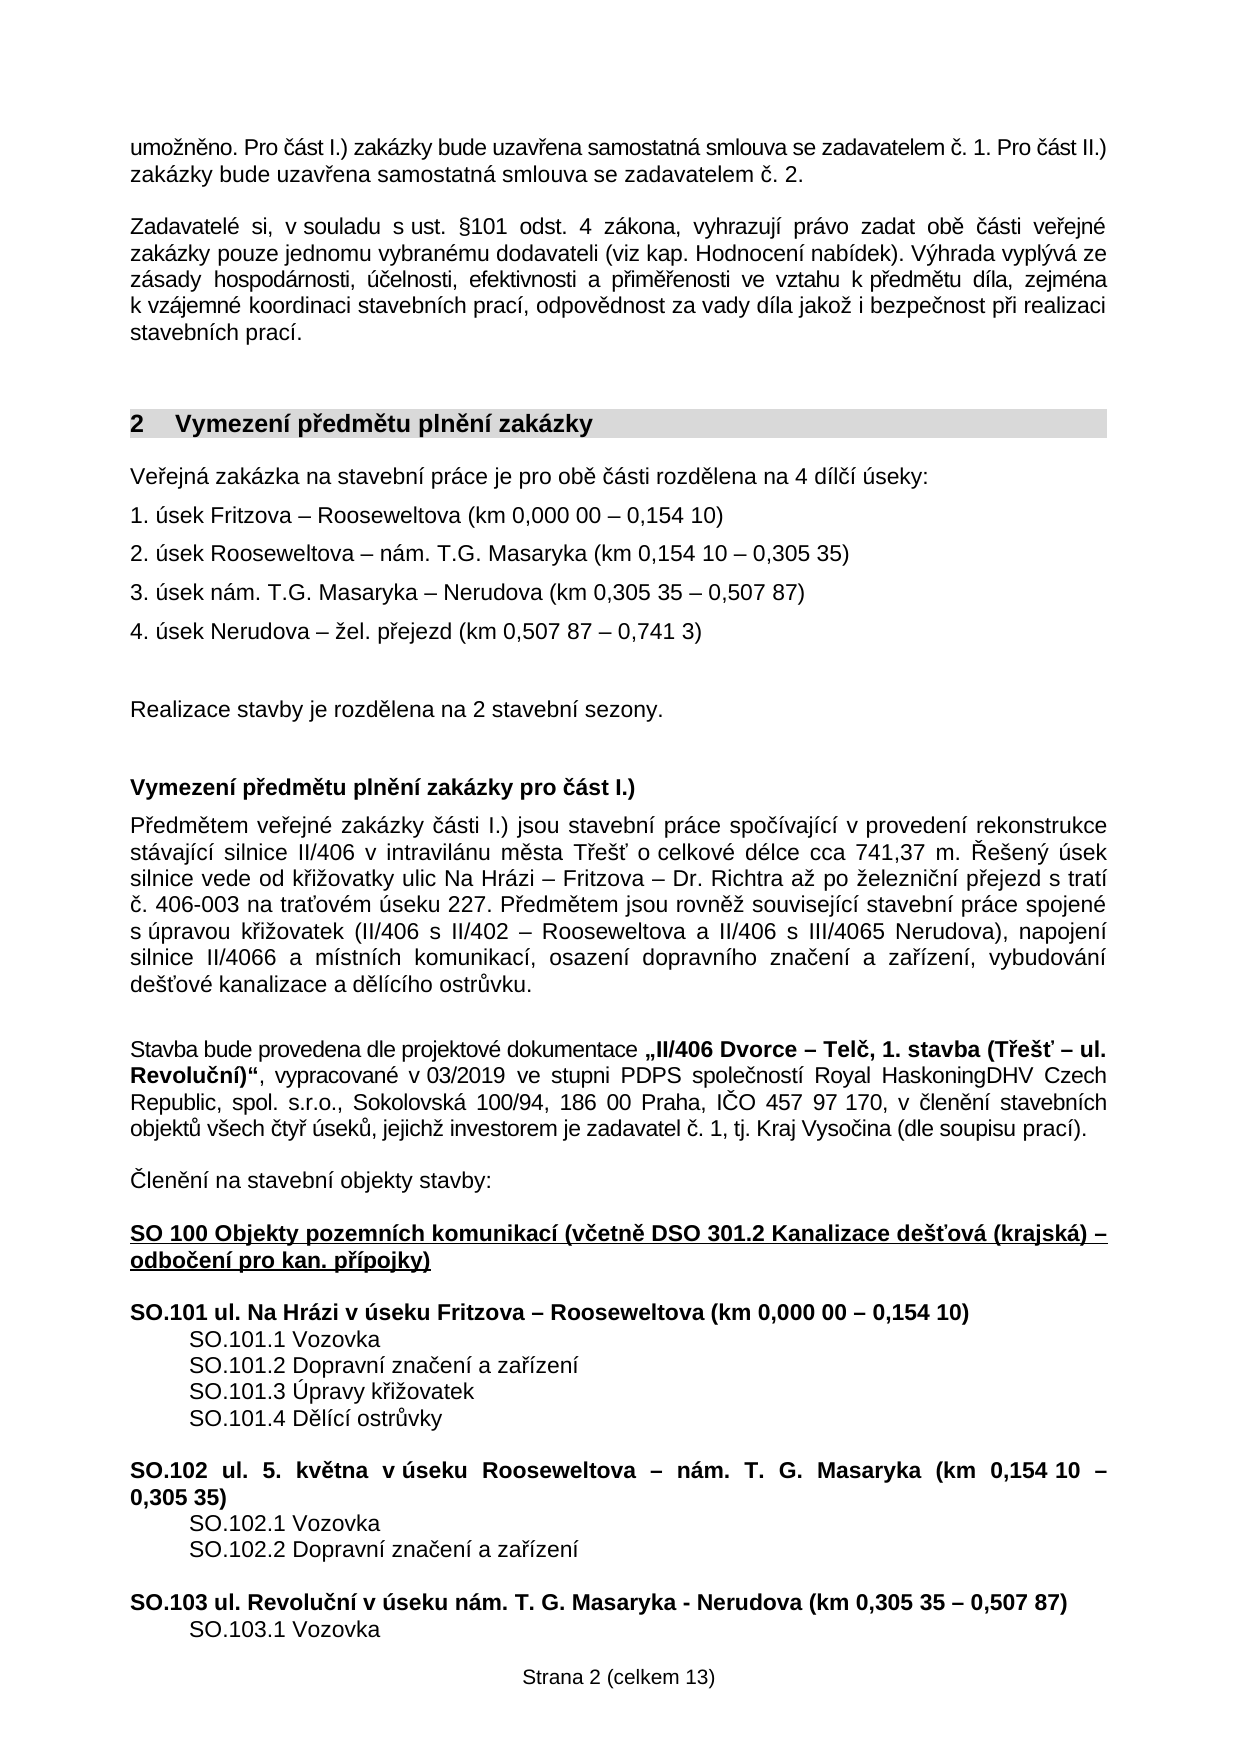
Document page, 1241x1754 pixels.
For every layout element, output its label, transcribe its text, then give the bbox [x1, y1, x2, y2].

text Realizace stavby je rozdělena na 2 stavební sezony. [130, 696, 1107, 722]
text SO.101 ul. Na Hrázi v úseku Fritzova – Rooseweltova (km 0,000 00 – 0,154 10) [130, 1299, 1107, 1326]
text SO 100 Objekty pozemních komunikací (včetně DSO 301.2 Kanalizace dešťová (krajská) – odbočení pro kan. přípojky) [130, 1244, 1107, 1273]
text 2. úsek Rooseweltova – nám. T.G. Masaryka (km 0,154 10 – 0,305 35) [130, 540, 1107, 567]
text 1. úsek Fritzova – Rooseweltova (km 0,000 00 – 0,154 10) [130, 502, 1107, 528]
text SO.101.3 Úpravy křižovatek [130, 1378, 1107, 1405]
text Předmětem veřejné zakázky části I.) jsou stavební práce spočívající v provedení rekonstrukce stávající silnice II/406 v intravilánu města Třešť o celkové délce cca 741,37 m. Řešený úsek silnice vede od křižovatky ulic Na Hrázi – Fritzova – Dr. Richtra až po železniční přejezd s tratí č. 406-003 na traťovém úseku 227. Předmětem jsou rovněž související stavební práce spojené s úpravou křižovatek (II/406 s II/402 – Rooseweltova a II/406 s III/4065 Nerudova), napojení silnice II/4066 a místních komunikací, osazení dopravního značení a zařízení, vybudování dešťové kanalizace a dělícího ostrůvku. [130, 812, 1107, 997]
text Veřejná zakázka na stavební práce je pro obě části rozdělena na 4 dílčí úseky: [130, 463, 1107, 489]
text SO.102.1 Vozovka [130, 1510, 1107, 1536]
text 4. úsek Nerudova – žel. přejezd (km 0,507 87 – 0,741 3) [130, 618, 1107, 644]
text Vymezení předmětu plnění zakázky pro část I.) [130, 773, 1107, 800]
title Zadavatelé si, v souladu s ust. §101 odst. 4 zákona, vyhrazují právo zadat obě části veřejné zakázky pouze jednomu vybranému dodavateli (viz kap. Hodnocení nabídek). Výhrada vyplývá ze zásady hospodárnosti, účelnosti, efektivnosti a přiměřenosti ve vztahu k předmětu díla, zejména k vzájemné koordinaci stavebních prací, odpovědnost za vady díla jakož i bezpečnost při realizaci stavebních prací. [130, 213, 1107, 345]
text 3. úsek nám. T.G. Masaryka – Nerudova (km 0,305 35 – 0,507 87) [130, 579, 1107, 606]
text SO 100 Objekty pozemních komunikací (včetně DSO 301.2 Kanalizace dešťová (krajská) – odbočení pro kan. přípojky) [130, 1220, 1107, 1243]
text SO.101.1 Vozovka [130, 1326, 1107, 1352]
subtitle Vymezení předmětu plnění zakázky [130, 409, 1107, 438]
text SO.103 ul. Revoluční v úseku nám. T. G. Masaryka - Nerudova (km 0,305 35 – 0,507 87) [130, 1589, 1107, 1616]
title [130, 134, 1107, 187]
text SO.101.4 Dělící ostrůvky [130, 1405, 1107, 1431]
text SO.103.1 Vozovka [130, 1616, 1107, 1642]
text SO.102.2 Dopravní značení a zařízení [130, 1536, 1107, 1563]
text Členění na stavební objekty stavby: [130, 1167, 1107, 1194]
text SO.102 ul. 5. května v úseku Rooseweltova – nám. T. G. Masaryka (km 0,154 10 – 0,305 35) [130, 1457, 1107, 1510]
text Stavba bude provedena dle projektové dokumentace „II/406 Dvorce – Telč, 1. stavba (Třešť – ul. Revoluční)“, vypracované v 03/2019 ve stupni PDPS společností Royal HaskoningDHV Czech Republic, spol. s.r.o., Sokolovská 100/94, 186 00 Praha, IČO 457 97 170, v členění stavebních objektů všech čtyř úseků, jejichž investorem je zadavatel č. 1, tj. Kraj Vysočina (dle soupisu prací). [130, 1036, 1107, 1141]
text SO.101.2 Dopravní značení a zařízení [130, 1352, 1107, 1378]
